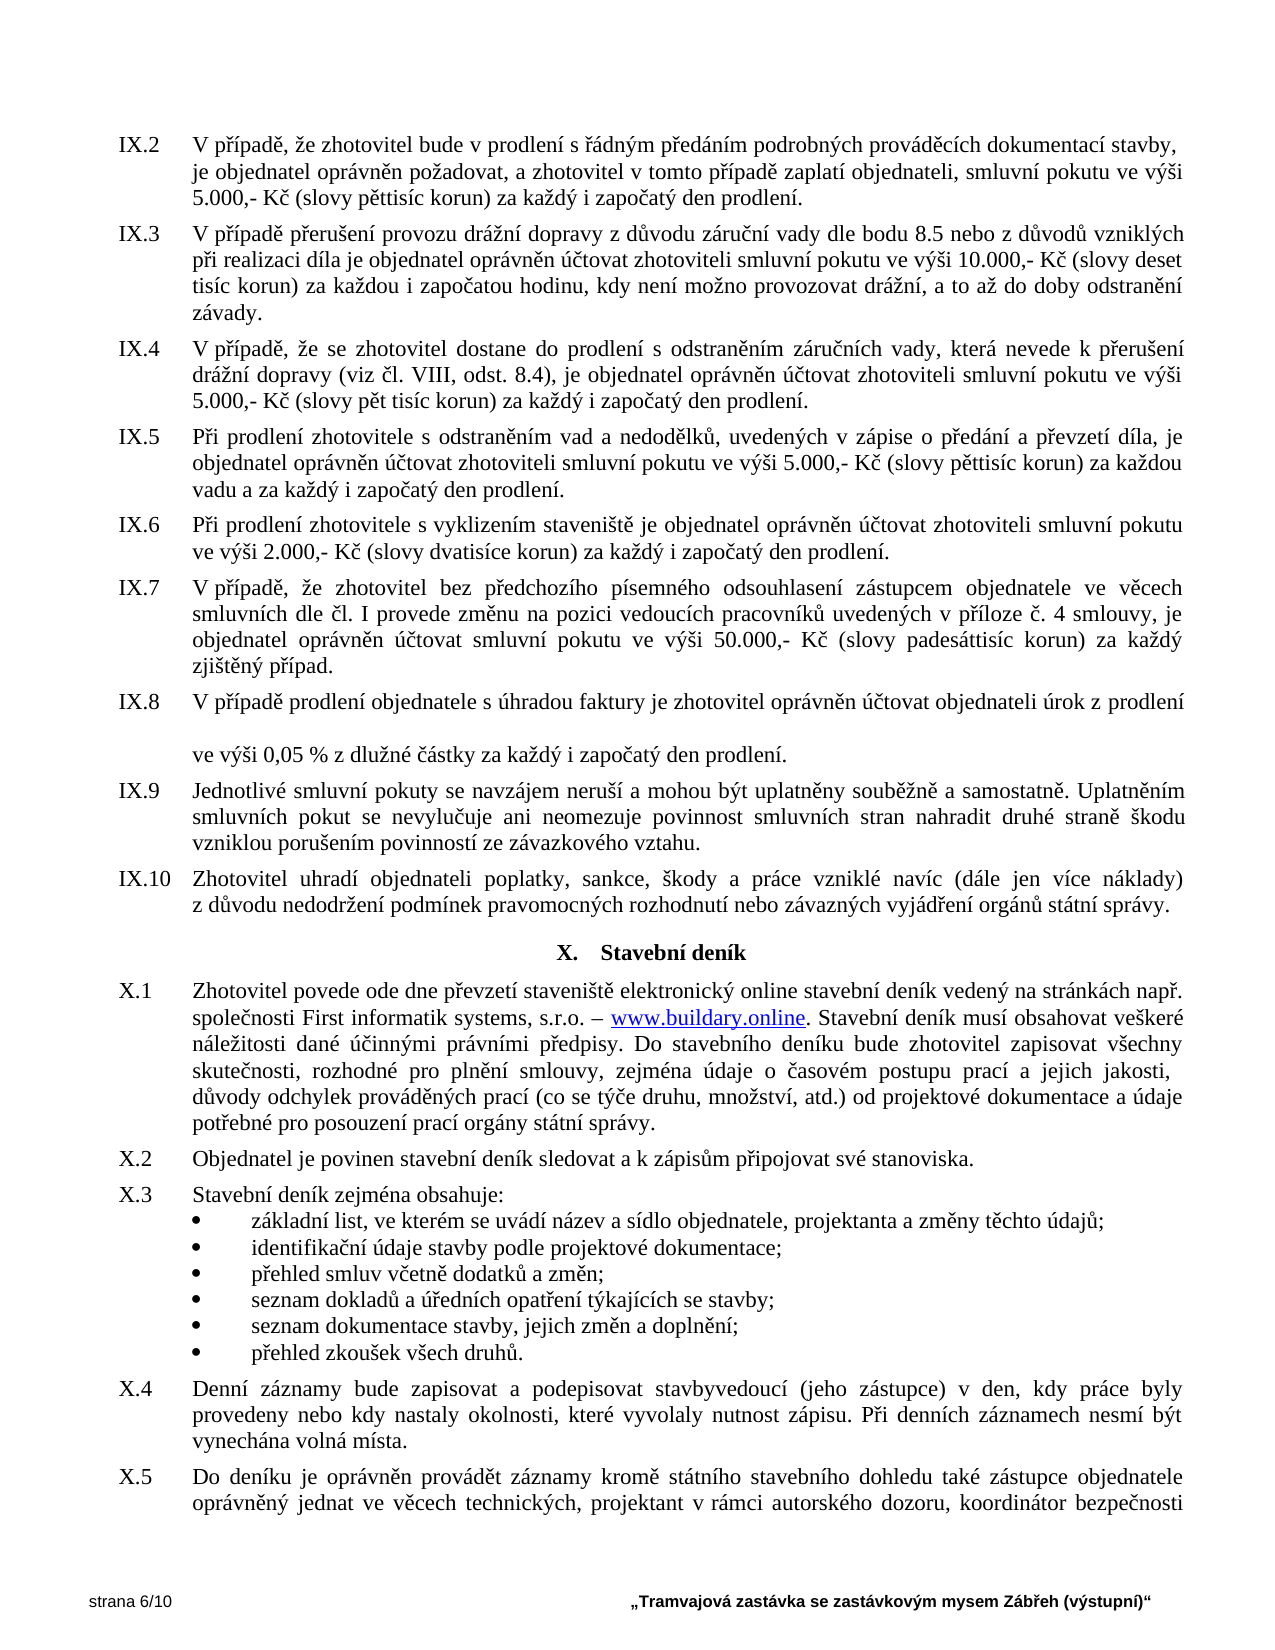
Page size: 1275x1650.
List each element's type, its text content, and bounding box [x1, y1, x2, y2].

list Stavební deník zejména obsahuje: [118, 1181, 1184, 1207]
list přehled zkoušek všech druhů. [192, 1339, 1186, 1365]
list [118, 1463, 1184, 1516]
list V případě přerušení provozu drážní dopravy z důvodu záruční vady dle bodu 8.5 nebo z důvodů vzniklých při realizaci díla je objednatel oprávněn účtovat zhotoviteli smluvní pokutu ve výši 10.000,- Kč (slovy deset tisíc korun) za každou i započatou hodinu, kdy není možno provozovat drážní, a to až do doby odstranění závady. [118, 220, 1184, 325]
list seznam dokumentace stavby, jejich změn a doplnění; [192, 1313, 1186, 1339]
list seznam dokladů a úředních opatření týkajících se stavby; [192, 1286, 1186, 1313]
list Při prodlení zhotovitele s vyklizením staveniště je objednatel oprávněn účtovat zhotoviteli smluvní pokutu ve výši 2.000,- Kč (slovy dvatisíce korun) za každý i započatý den prodlení. [118, 511, 1184, 564]
list Denní záznamy bude zapisovat a podepisovat stavbyvedoucí (jeho zástupce) v den, kdy práce byly provedeny nebo kdy nastaly okolnosti, které vyvolaly nutnost zápisu. Při denních záznamech nesmí být vynechána volná místa. [118, 1375, 1184, 1454]
list V případě, že zhotovitel bez předchozího písemného odsouhlasení zástupcem objednatele ve věcech smluvních dle čl. I provede změnu na pozici vedoucích pracovníků uvedených v příloze č. 4 smlouvy, je objednatel oprávněn účtovat smluvní pokutu ve výši 50.000,- Kč (slovy padesáttisíc korun) za každý zjištěný případ. [118, 573, 1184, 679]
list Při prodlení zhotovitele s odstraněním vad a nedodělků, uvedených v zápise o předání a převzetí díla, je objednatel oprávněn účtovat zhotoviteli smluvní pokutu ve výši 5.000,- Kč (slovy pěttisíc korun) za každou vadu a za každý i započatý den prodlení. [118, 423, 1184, 502]
list základní list, ve kterém se uvádí název a sídlo objednatele, projektanta a změny těchto údajů; [192, 1207, 1186, 1233]
subtitle Stavební deník [118, 939, 1184, 965]
list přehled smluv včetně dodatků a změn; [192, 1260, 1186, 1286]
list Zhotovitel povede ode dne převzetí staveniště elektronický online stavební deník vedený na stránkách např. společnosti First informatik systems, s.r.o. – www.buildary.online. Stavební deník musí obsahovat veškeré náležitosti dané účinnými právními předpisy. Do stavebního deníku bude zhotovitel zapisovat všechny skutečnosti, rozhodné pro plnění smlouvy, zejména údaje o časovém postupu prací a jejich jakosti, důvody odchylek prováděných prací (co se týče druhu, množství, atd.) od projektové dokumentace a údaje potřebné pro posouzení prací orgány státní správy. [118, 978, 1184, 1136]
list V případě, že se zhotovitel dostane do prodlení s odstraněním záručních vady, která nevede k přerušení drážní dopravy (viz čl. VIII, odst. 8.4), je objednatel oprávněn účtovat zhotoviteli smluvní pokutu ve výši 5.000,- Kč (slovy pět tisíc korun) za každý i započatý den prodlení. [118, 334, 1184, 414]
list Zhotovitel uhradí objednateli poplatky, sankce, škody a práce vzniklé navíc (dále jen více náklady) z důvodu nedodržení podmínek pravomocných rozhodnutí nebo závazných vyjádření orgánů státní správy. [118, 865, 1184, 918]
list identifikační údaje stavby podle projektové dokumentace; [192, 1233, 1186, 1260]
list V případě prodlení objednatele s úhradou faktury je zhotovitel oprávněn účtovat objednateli úrok z prodlení ve výši 0,05 % z dlužné částky za každý i započatý den prodlení. [118, 688, 1184, 767]
list V případě, že zhotovitel bude v prodlení s řádným předáním podrobných prováděcích dokumentací stavby, je objednatel oprávněn požadovat, a zhotovitel v tomto případě zaplatí objednateli, smluvní pokutu ve výši 5.000,- Kč (slovy pěttisíc korun) za každý i započatý den prodlení. [118, 131, 1184, 210]
list Objednatel je povinen stavební deník sledovat a k zápisům připojovat své stanoviska. [118, 1145, 1184, 1171]
list Jednotlivé smluvní pokuty se navzájem neruší a mohou být uplatněny souběžně a samostatně. Uplatněním smluvních pokut se nevylučuje ani neomezuje povinnost smluvních stran nahradit druhé straně škodu vzniklou porušením povinností ze závazkového vztahu. [118, 777, 1186, 856]
